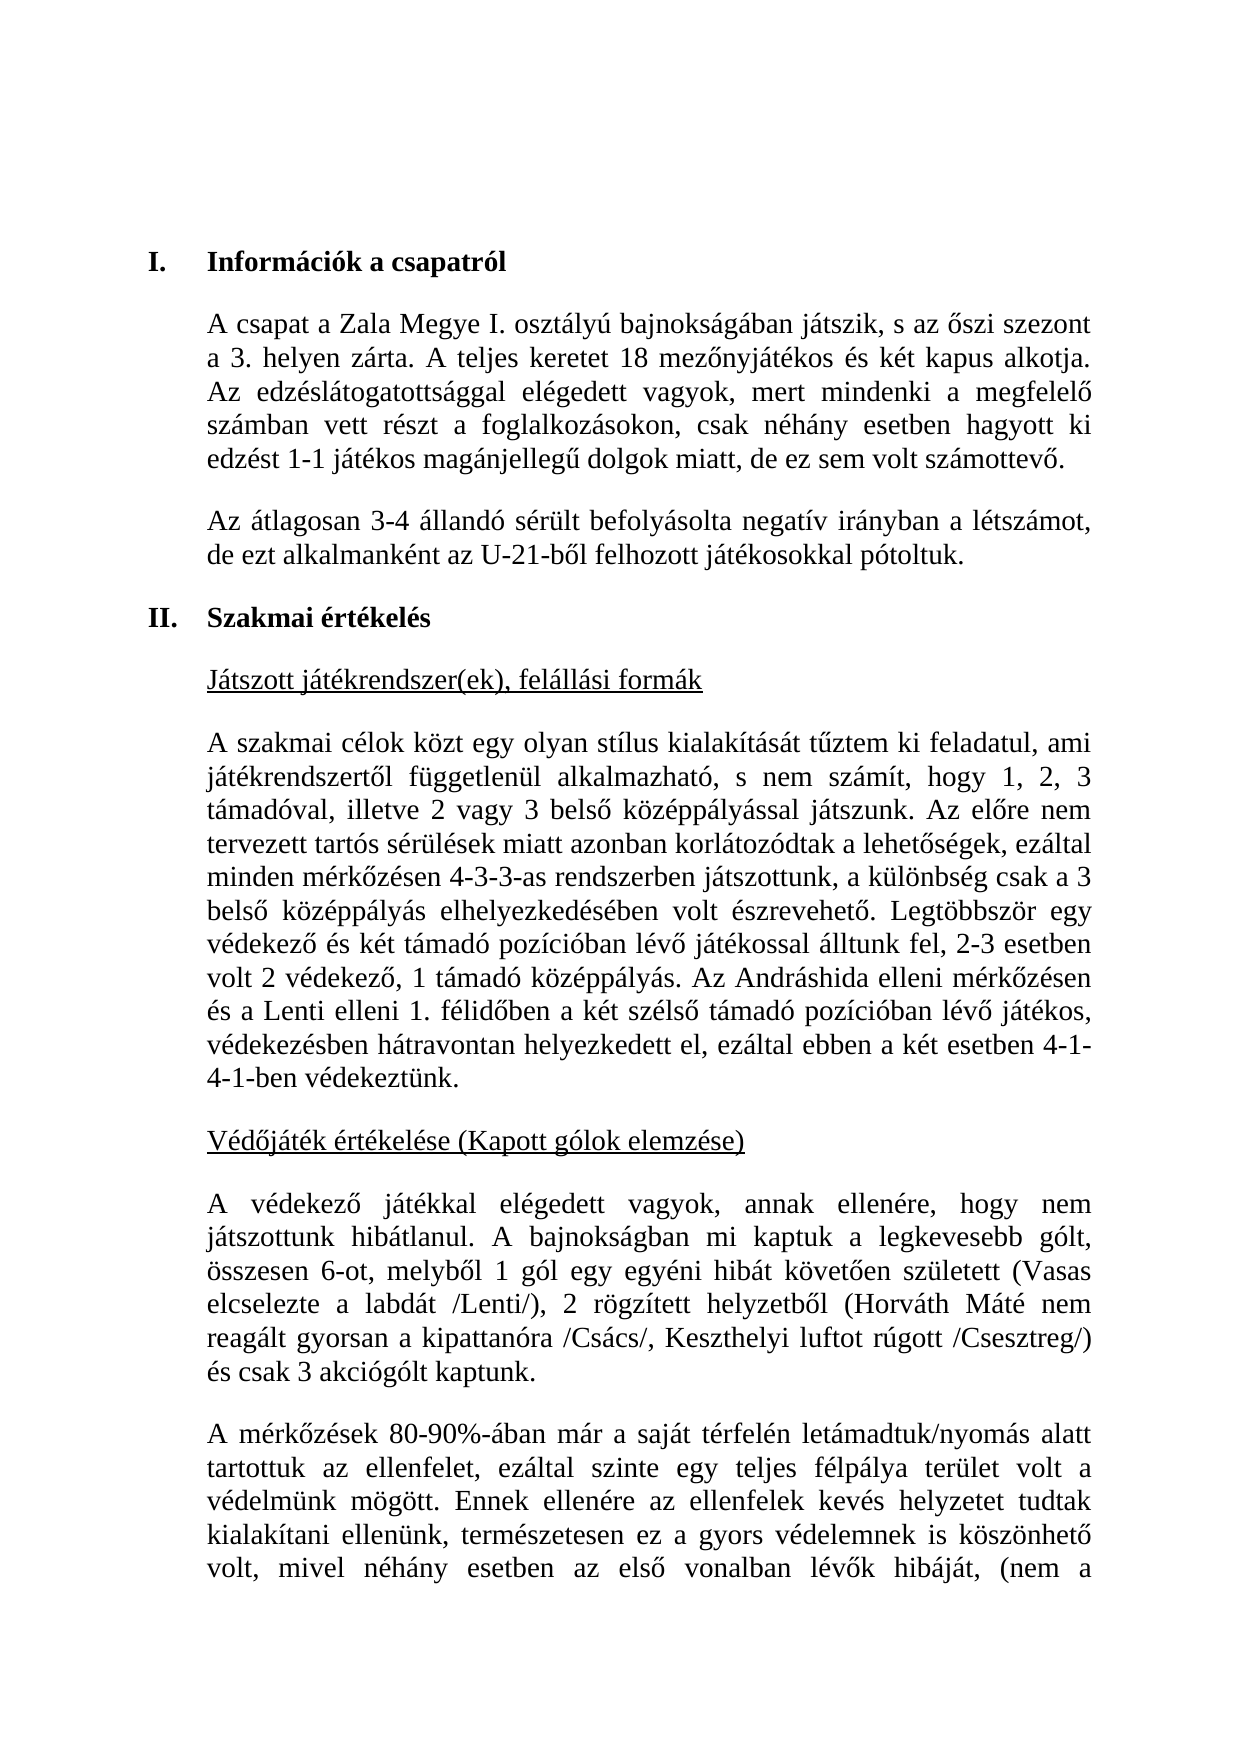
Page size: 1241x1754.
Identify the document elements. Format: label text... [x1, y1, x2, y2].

text A szakmai célok közt egy olyan stílus kialakítását tűztem ki feladatul, ami játékrendszertől függetlenül alkalmazható, s nem számít, hogy 1, 2, 3 támadóval, illetve 2 vagy 3 belső középpályással játszunk. Az előre nem tervezett tartós sérülések miatt azonban korlátozódtak a lehetőségek, ezáltal minden mérkőzésen 4-3-3-as rendszerben játszottunk, a különbség csak a 3 belső középpályás elhelyezkedésében volt észrevehető. Legtöbbször egy védekező és két támadó pozícióban lévő játékossal álltunk fel, 2-3 esetben volt 2 védekező, 1 támadó középpályás. Az Andráshida elleni mérkőzésen és a Lenti elleni 1. félidőben a két szélső támadó pozícióban lévő játékos, védekezésben hátravontan helyezkedett el, ezáltal ebben a két esetben 4-1-4-1-ben védekeztünk. [207, 725, 1093, 1094]
list Információk a csapatról [148, 244, 1093, 277]
text A csapat a Zala Megye I. osztályú bajnokságában játszik, s az őszi szezont a 3. helyen zárta. A teljes keretet 18 mezőnyjátékos és két kapus alkotja. Az edzéslátogatottsággal elégedett vagyok, mert mindenki a megfelelő számban vett részt a foglalkozásokon, csak néhány esetben hagyott ki edzést 1-1 játékos magánjellegű dolgok miatt, de ez sem volt számottevő. [207, 307, 1093, 474]
text Játszott játékrendszer(ek), felállási formák [148, 662, 1093, 696]
text A védekező játékkal elégedett vagyok, annak ellenére, hogy nem játszottunk hibátlanul. A bajnokságban mi kaptuk a legkevesebb gólt, összesen 6-ot, melyből 1 gól egy egyéni hibát követően született (Vasas elcselezte a labdát /Lenti/), 2 rögzített helyzetből (Horváth Máté nem reagált gyorsan a kipattanóra /Csács/, Keszthelyi luftot rúgott /Csesztreg/) és csak 3 akciógólt kaptunk. [207, 1186, 1093, 1387]
text Védőjáték értékelése (Kapott gólok elemzése) [148, 1123, 1093, 1157]
list Szakmai értékelés [148, 600, 1093, 633]
text Az átlagosan 3-4 állandó sérült befolyásolta negatív irányban a létszámot, de ezt alkalmanként az U-21-ből felhozott játékosokkal pótoltuk. [207, 503, 1093, 571]
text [207, 1416, 1093, 1584]
